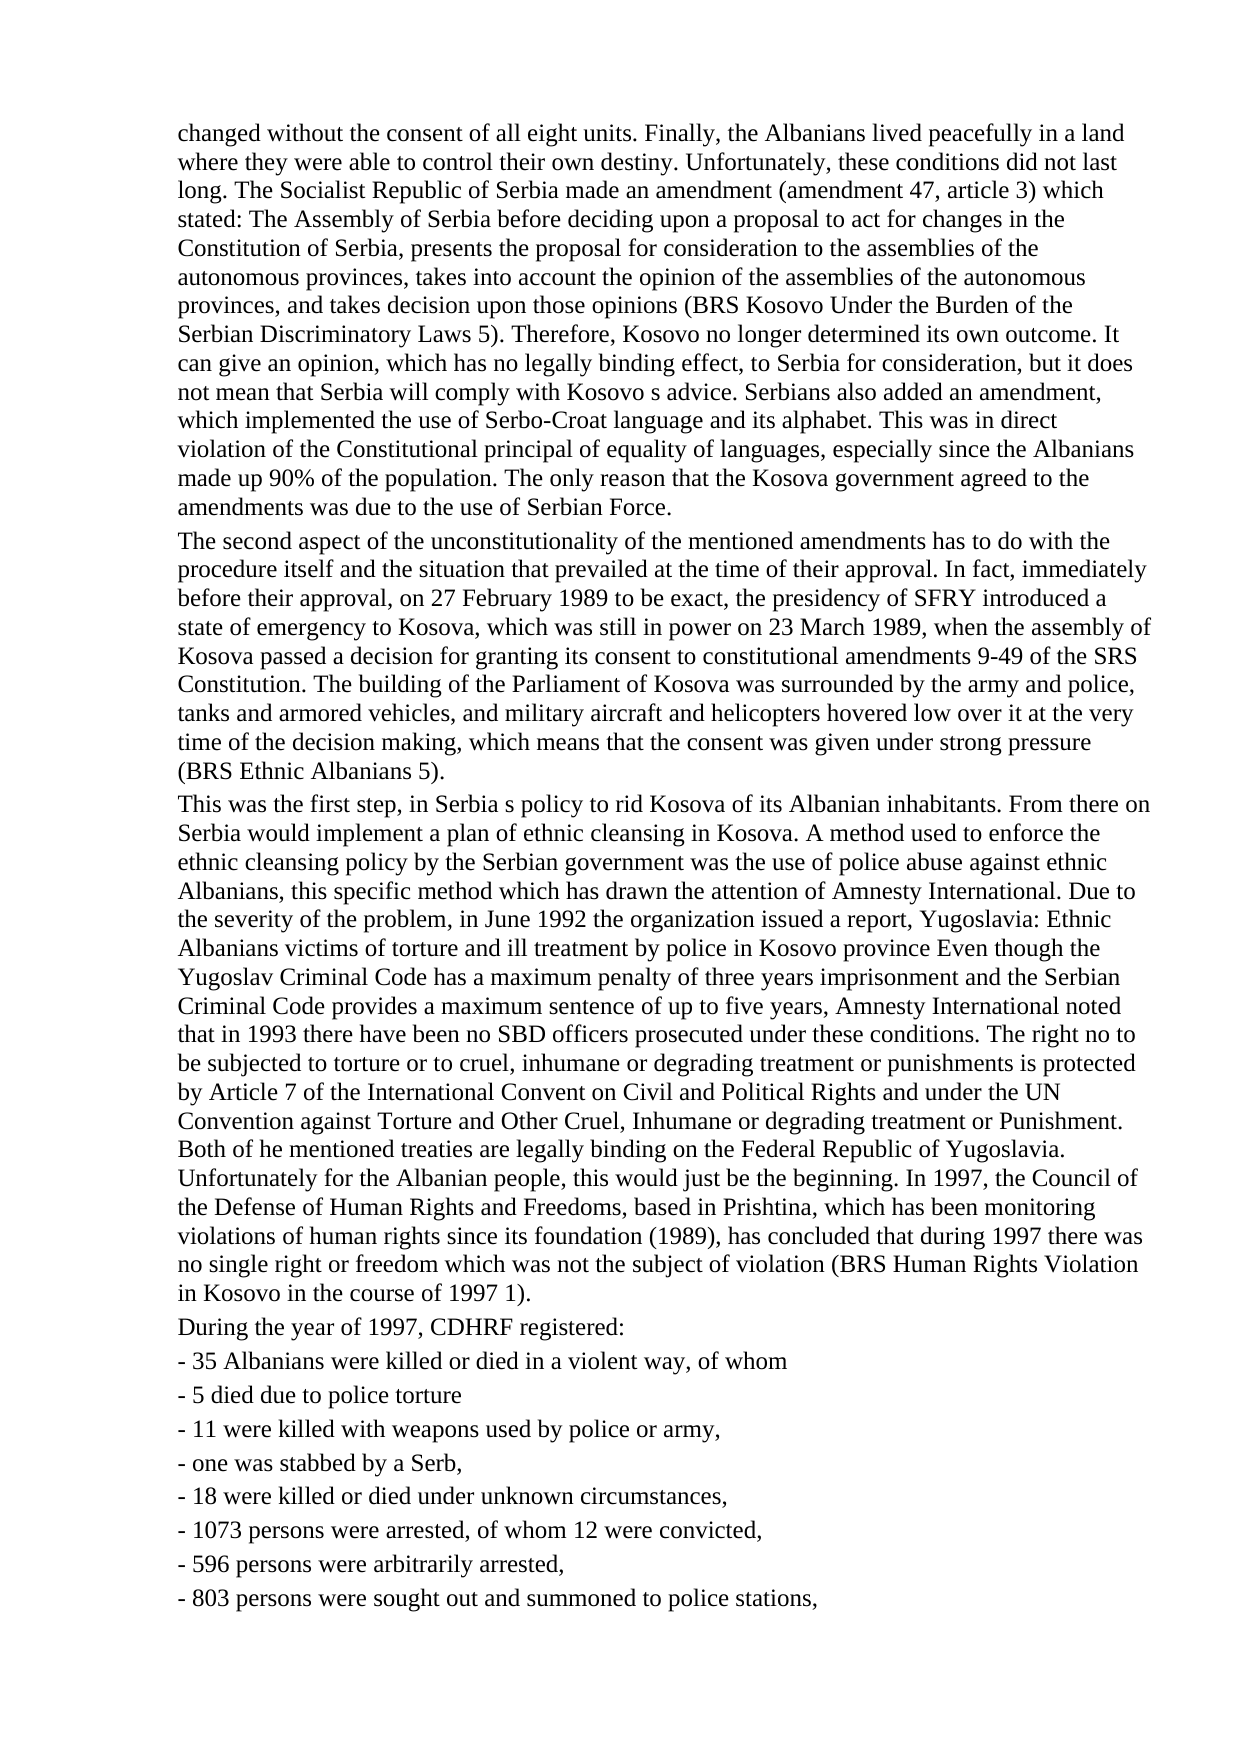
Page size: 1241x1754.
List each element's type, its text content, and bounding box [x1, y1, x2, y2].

text - 803 persons were sought out and summoned to police stations, [177, 1583, 1152, 1612]
text - one was stabbed by a Serb, [177, 1448, 1152, 1476]
text - 18 were killed or died under unknown circumstances, [177, 1481, 1152, 1510]
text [177, 118, 1152, 521]
text - 596 persons were arbitrarily arrested, [177, 1549, 1152, 1578]
text - 5 died due to police torture [177, 1380, 1152, 1409]
text - 11 were killed with weapons used by police or army, [177, 1414, 1152, 1442]
text During the year of 1997, CDHRF registered: [177, 1312, 1152, 1341]
text The second aspect of the unconstitutionality of the mentioned amendments has to do with the procedure itself and the situation that prevailed at the time of their approval. In fact, immediately before their approval, on 27 February 1989 to be exact, the presidency of SFRY introduced a state of emergency to Kosova, which was still in power on 23 March 1989, when the assembly of Kosova passed a decision for granting its consent to constitutional amendments 9-49 of the SRS Constitution. The building of the Parliament of Kosova was surrounded by the army and police, tanks and armored vehicles, and military aircraft and helicopters hovered low over it at the very time of the decision making, which means that the consent was given under strong pressure (BRS Ethnic Albanians 5). [177, 526, 1152, 784]
text - 1073 persons were arrested, of whom 12 were convicted, [177, 1515, 1152, 1544]
text - 35 Albanians were killed or died in a violent way, of whom [177, 1346, 1152, 1375]
text This was the first step, in Serbia s policy to rid Kosova of its Albanian inhabitants. From there on Serbia would implement a plan of ethnic cleansing in Kosova. A method used to enforce the ethnic cleansing policy by the Serbian government was the use of police abuse against ethnic Albanians, this specific method which has drawn the attention of Amnesty International. Due to the severity of the problem, in June 1992 the organization issued a report, Yugoslavia: Ethnic Albanians victims of torture and ill treatment by police in Kosovo province Even though the Yugoslav Criminal Code has a maximum penalty of three years imprisonment and the Serbian Criminal Code provides a maximum sentence of up to five years, Amnesty International noted that in 1993 there have been no SBD officers prosecuted under these conditions. The right no to be subjected to torture or to cruel, inhumane or degrading treatment or punishments is protected by Article 7 of the International Convent on Civil and Political Rights and under the UN Convention against Torture and Other Cruel, Inhumane or degrading treatment or Punishment. Both of he mentioned treaties are legally binding on the Federal Republic of Yugoslavia. Unfortunately for the Albanian people, this would just be the beginning. In 1997, the Council of the Defense of Human Rights and Freedoms, based in Prishtina, which has been monitoring violations of human rights since its foundation (1989), has concluded that during 1997 there was no single right or freedom which was not the subject of violation (BRS Human Rights Violation in Kosovo in the course of 1997 1). [177, 789, 1152, 1307]
